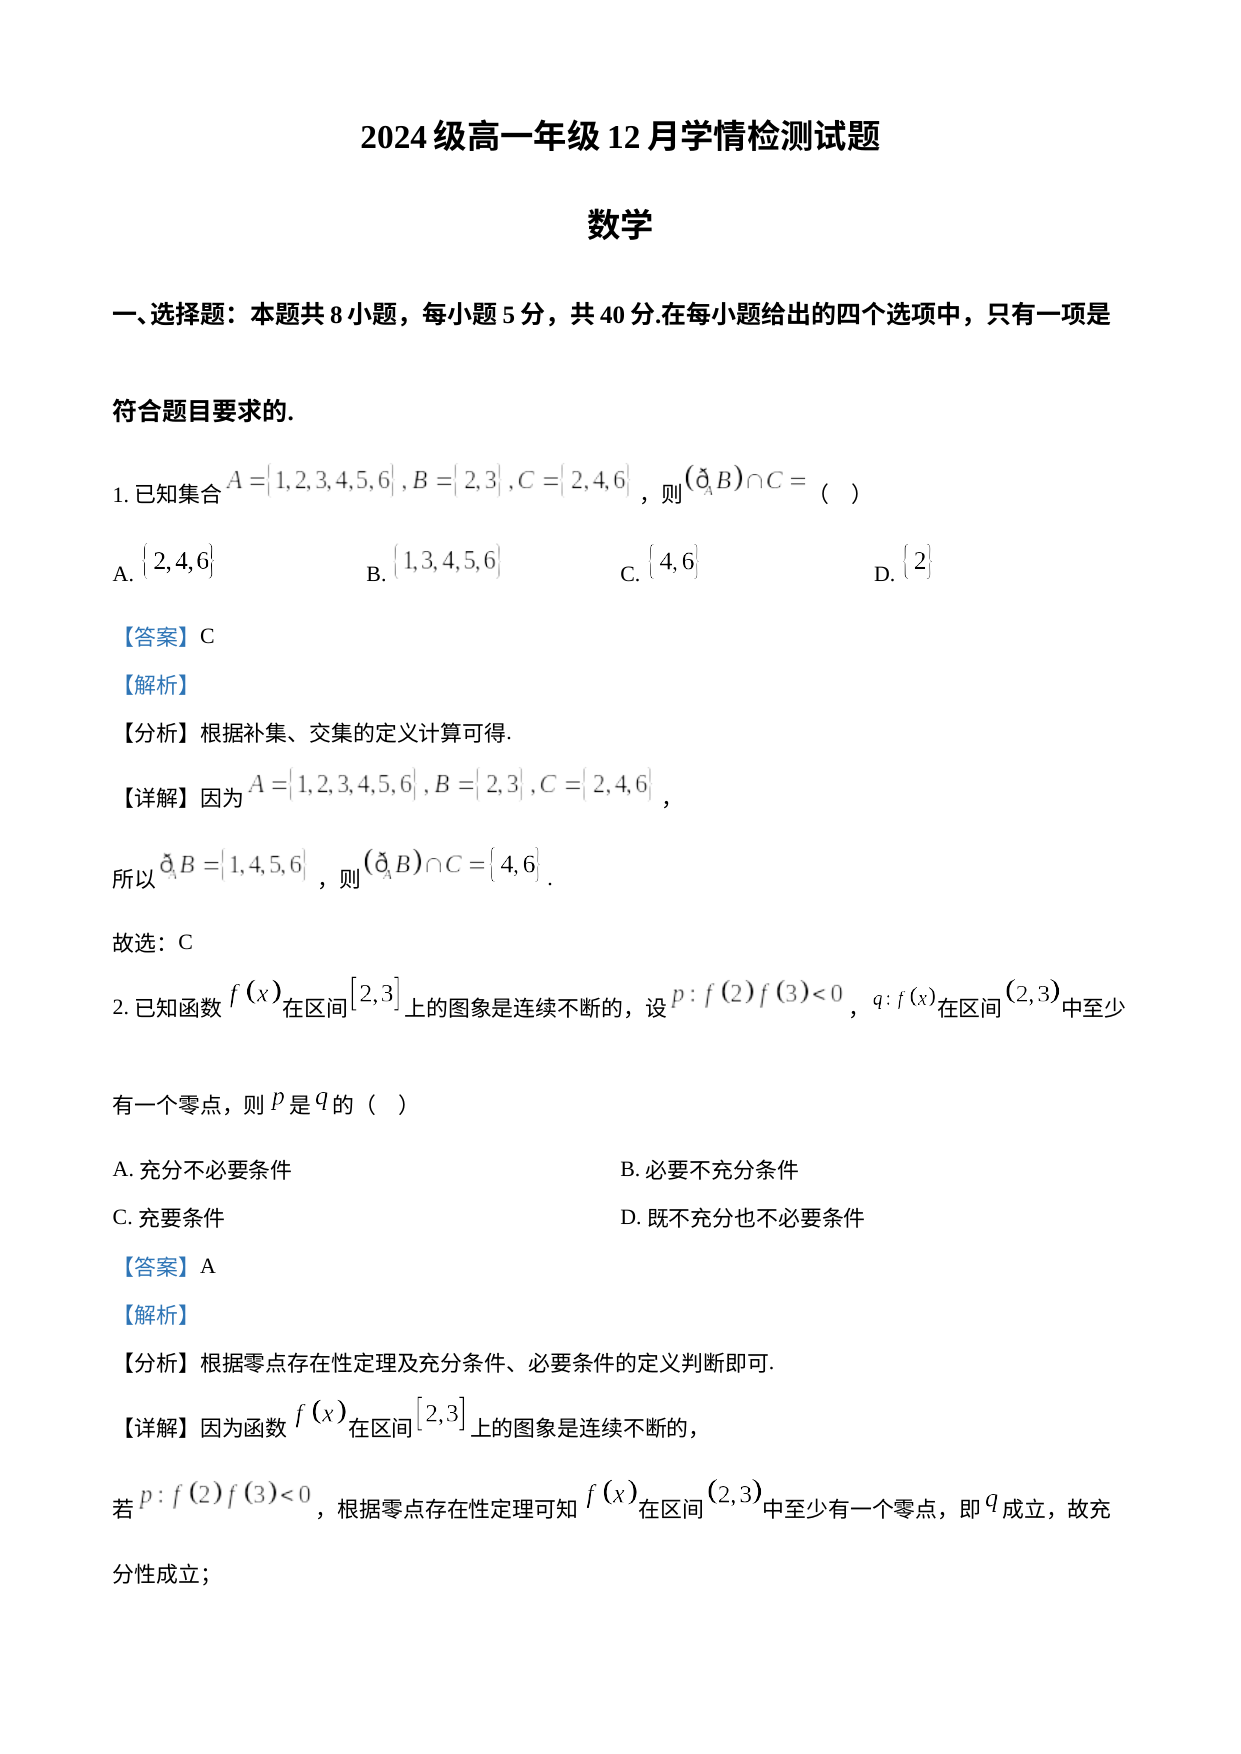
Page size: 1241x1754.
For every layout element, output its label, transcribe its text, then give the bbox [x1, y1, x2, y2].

text A. B. C. D. [112, 541, 1128, 606]
text 1. 已知集合，则（ ） [112, 461, 1128, 526]
text 【答案】C [112, 619, 1128, 652]
text 【详解】因为， [112, 764, 1128, 829]
text 数学 [112, 191, 1128, 256]
text 【详解】因为函数在区间上的图象是连续不断的， [112, 1394, 1128, 1459]
text A. 充分不必要条件 B. 必要不充分条件 [112, 1152, 1128, 1185]
text 2024级高一年级12月学情检测试题 [112, 102, 1128, 167]
text 一､选择题：本题共8小题，每小题5分，共40分.在每小题给出的四个选项中，只有一项是符合题目要求的. [112, 280, 1128, 442]
text 所以，则. [112, 845, 1128, 910]
text C. 充要条件 D. 既不充分也不必要条件 [112, 1201, 1128, 1233]
text 2. 已知函数在区间上的图象是连续不断的，设，在区间中至少有一个零点，则是的（ ） [112, 974, 1128, 1137]
text 【分析】根据零点存在性定理及充分条件、必要条件的定义判断即可. [112, 1346, 1128, 1378]
text 若，根据零点存在性定理可知在区间中至少有一个零点，即成立，故充分性成立； [112, 1475, 1128, 1589]
text 【分析】根据补集、交集的定义计算可得. [112, 716, 1128, 748]
text 【解析】 [112, 1297, 1128, 1330]
text 【答案】A [112, 1249, 1128, 1282]
text 故选：C [112, 926, 1128, 958]
text 【解析】 [112, 667, 1128, 700]
